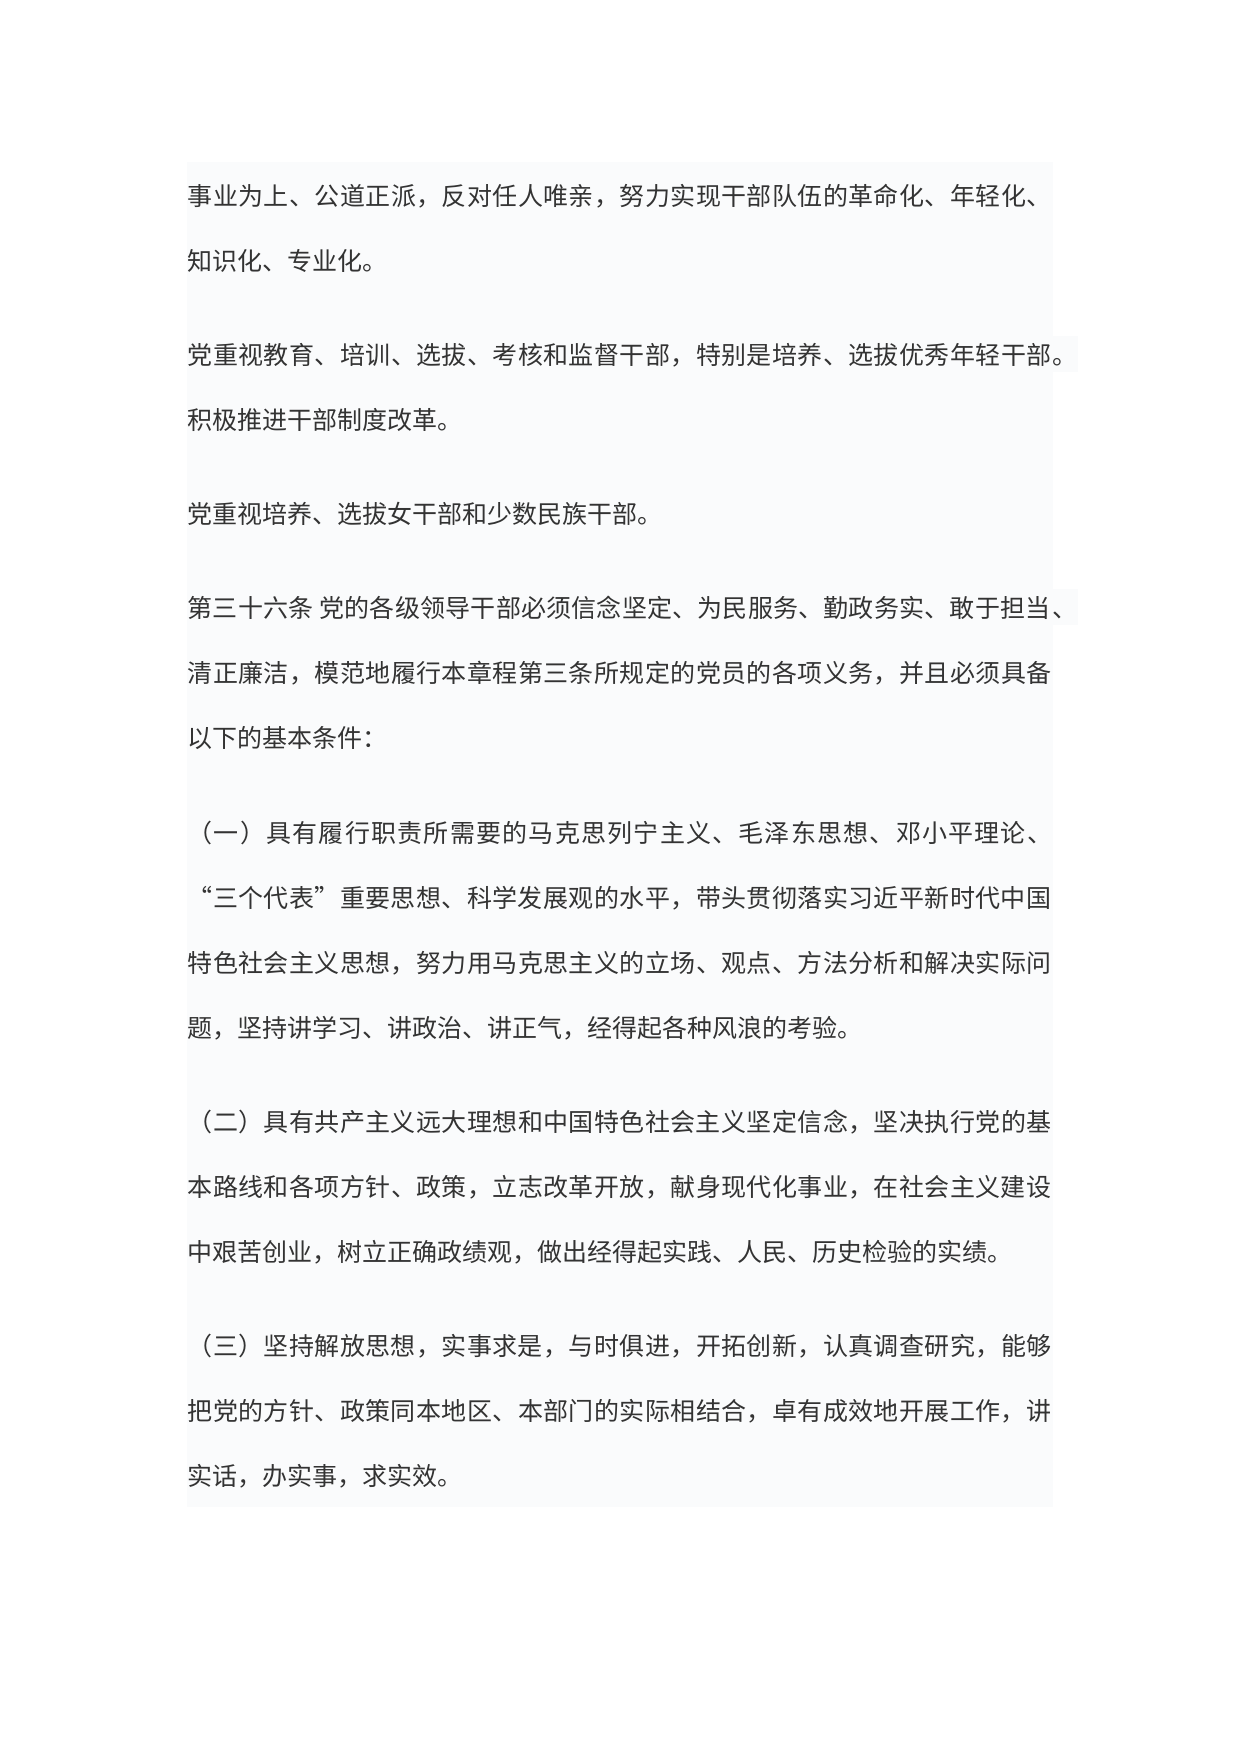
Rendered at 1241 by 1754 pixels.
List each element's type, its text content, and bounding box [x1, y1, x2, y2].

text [187, 162, 1053, 292]
text 第三十六条 党的各级领导干部必须信念坚定、为民服务、勤政务实、敢于担当、清正廉洁，模范地履行本章程第三条所规定的党员的各项义务，并且必须具备以下的基本条件： [187, 574, 1053, 769]
text （三）坚持解放思想，实事求是，与时俱进，开拓创新，认真调查研究，能够把党的方针、政策同本地区、本部门的实际相结合，卓有成效地开展工作，讲实话，办实事，求实效。 [187, 1312, 1053, 1507]
text 党重视培养、选拔女干部和少数民族干部。 [187, 480, 1053, 545]
text 党重视教育、培训、选拔、考核和监督干部，特别是培养、选拔优秀年轻干部。积极推进干部制度改革。 [187, 321, 1053, 451]
text （一）具有履行职责所需要的马克思列宁主义、毛泽东思想、邓小平理论、“三个代表”重要思想、科学发展观的水平，带头贯彻落实习近平新时代中国特色社会主义思想，努力用马克思主义的立场、观点、方法分析和解决实际问题，坚持讲学习、讲政治、讲正气，经得起各种风浪的考验。 [187, 799, 1053, 1059]
text （二）具有共产主义远大理想和中国特色社会主义坚定信念，坚决执行党的基本路线和各项方针、政策，立志改革开放，献身现代化事业，在社会主义建设中艰苦创业，树立正确政绩观，做出经得起实践、人民、历史检验的实绩。 [187, 1088, 1053, 1283]
